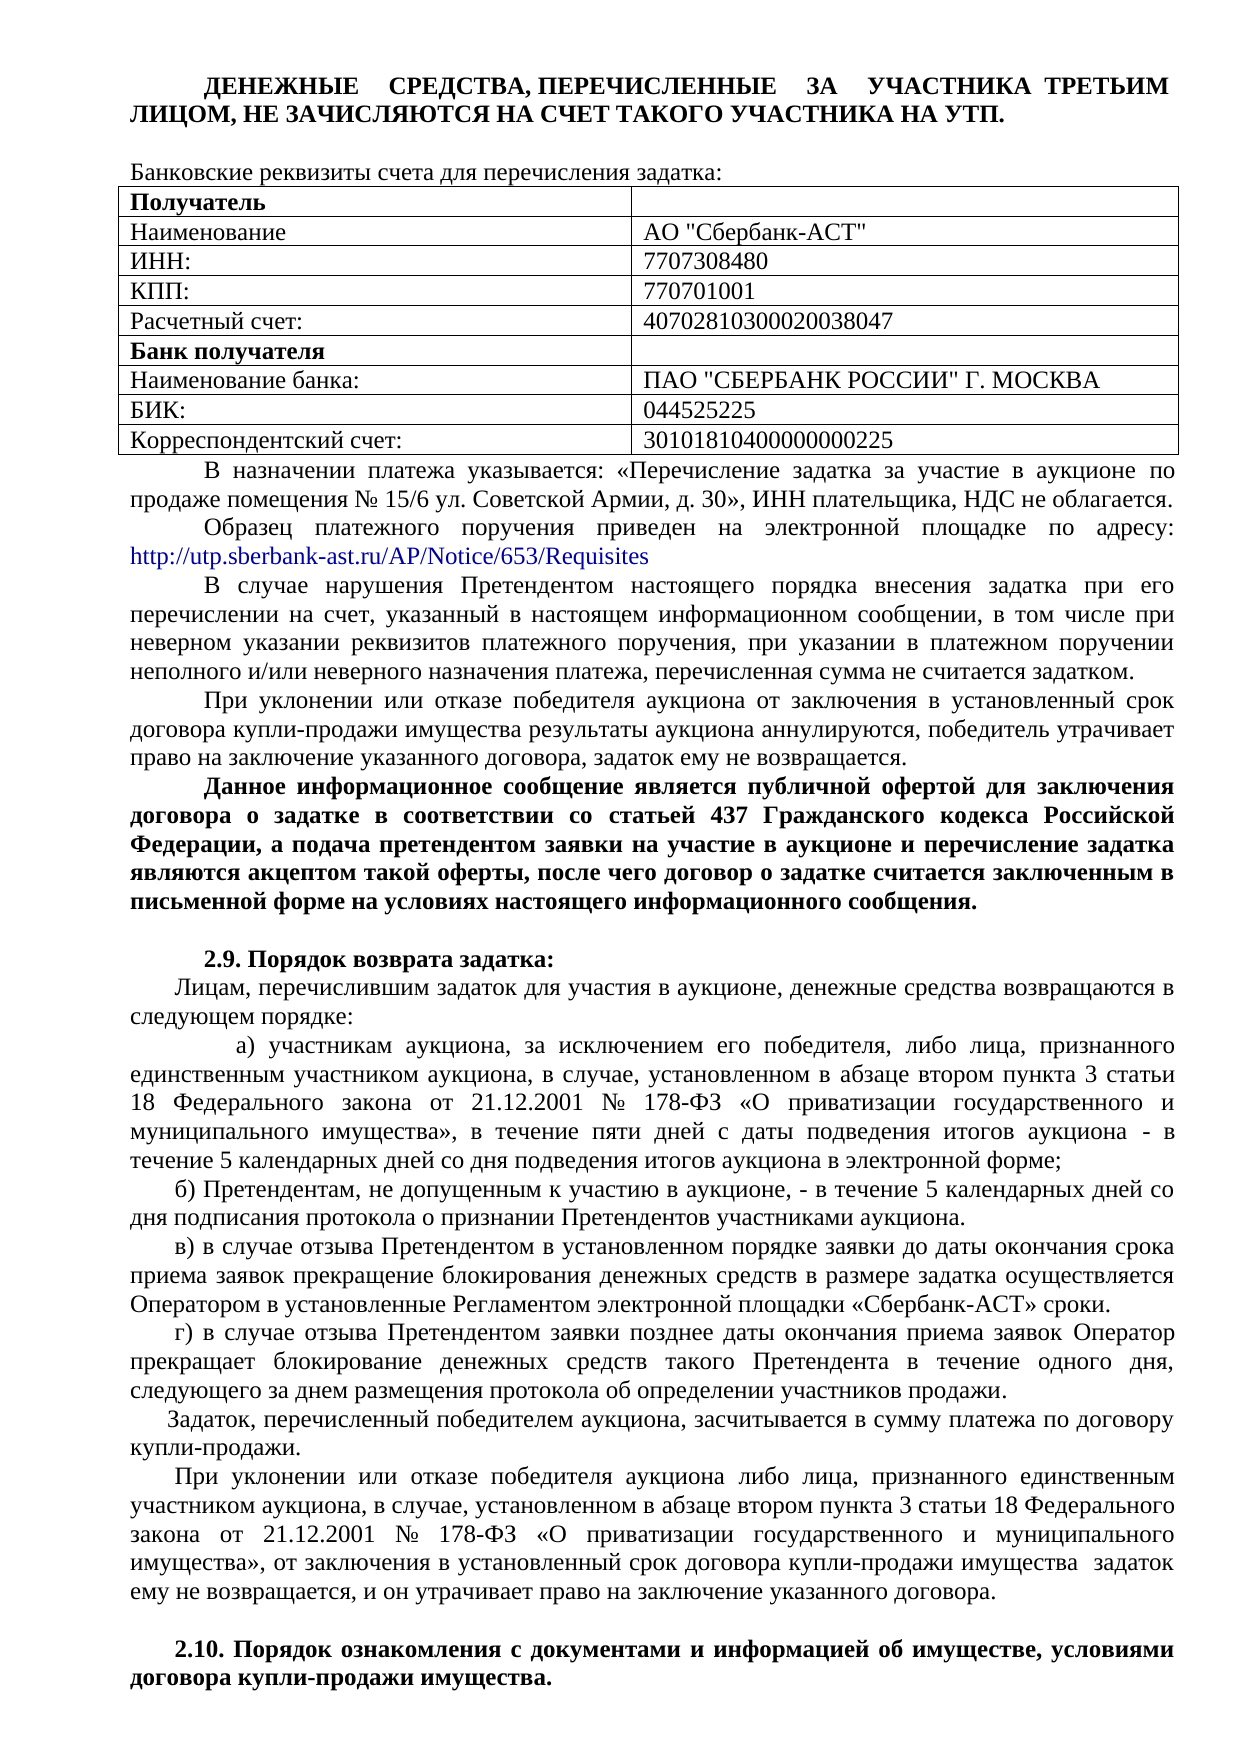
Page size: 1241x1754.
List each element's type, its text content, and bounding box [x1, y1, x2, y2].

text а) участникам аукциона, за исключением его победителя, либо лица, признанного единственным участником аукциона, в случае, установленном в абзаце втором пункта 3 статьи 18 Федерального закона от 21.12.2001 № 178-ФЗ «О приватизации государственного и муниципального имущества», в течение пяти дней с даты подведения итогов аукциона - в течение 5 календарных дней со дня подведения итогов аукциона в электронной форме; [130, 1030, 1175, 1174]
table_cell КПП: [119, 276, 631, 305]
text 2.10. Порядок ознакомления с документами и информацией об имуществе, условиями договора купли-продажи имущества. [130, 1634, 1175, 1691]
subtitle ДЕНЕЖНЫЕ СРЕДСТВА, ПЕРЕЧИСЛЕННЫЕ ЗА УЧАСТНИКА ТРЕТЬИМ ЛИЦОМ, НЕ ЗАЧИСЛЯЮТСЯ НА СЧЕТ ТАКОГО УЧАСТНИКА НА УТП. [130, 71, 1175, 128]
text В случае нарушения Претендентом настоящего порядка внесения задатка при его перечислении на счет, указанный в настоящем информационном сообщении, в том числе при неверном указании реквизитов платежного поручения, при указании в платежном поручении неполного и/или неверного назначения платежа, перечисленная сумма не считается задатком. [130, 570, 1175, 685]
table_header [632, 187, 1178, 216]
table_cell ИНН: [119, 246, 631, 275]
text 2.9. Порядок возврата задатка: [130, 944, 1175, 972]
table_cell БИК: [119, 395, 631, 424]
table_cell 770701001 [632, 276, 1178, 305]
table_cell ПАО "СБЕРБАНК РОССИИ" Г. МОСКВА [632, 366, 1178, 394]
text Задаток, перечисленный победителем аукциона, засчитывается в сумму платежа по договору купли-продажи. [130, 1404, 1175, 1461]
text г) в случае отзыва Претендентом заявки позднее даты окончания приема заявок Оператор прекращает блокирование денежных средств такого Претендента в течение одного дня, следующего за днем размещения протокола об определении участников продажи. [130, 1317, 1175, 1404]
table_cell [632, 336, 1178, 364]
text В назначении платежа указывается: «Перечисление задатка за участие в аукционе по продаже помещения № 15/6 ул. Советской Армии, д. 30», ИНН плательщика, НДС не облагается. [130, 455, 1175, 512]
table_header Получатель [119, 187, 631, 216]
table_cell Корреспондентский счет: [119, 425, 631, 454]
table_cell АО "Сбербанк-АСТ" [632, 217, 1178, 245]
text б) Претендентам, не допущенным к участию в аукционе, - в течение 5 календарных дней со дня подписания протокола о признании Претендентов участниками аукциона. [130, 1174, 1175, 1231]
table_cell 40702810300020038047 [632, 306, 1178, 335]
table_cell Наименование банка: [119, 366, 631, 394]
table_cell Наименование [119, 217, 631, 245]
text Образец платежного поручения приведен на электронной площадке по адресу: http://utp.sberbank-ast.ru/AP/Notice/653/Requisites [130, 512, 1175, 570]
text Данное информационное сообщение является публичной офертой для заключения договора о задатке в соответствии со статьей 437 Гражданского кодекса Российской Федерации, а подача претендентом заявки на участие в аукционе и перечисление задатка являются акцептом такой оферты, после чего договор о задатке считается заключенным в письменной форме на условиях настоящего информационного сообщения. [130, 771, 1175, 915]
table_cell Расчетный счет: [119, 306, 631, 335]
table_cell 044525225 [632, 395, 1178, 424]
table_cell 30101810400000000225 [632, 425, 1178, 454]
text При уклонении или отказе победителя аукциона либо лица, признанного единственным участником аукциона, в случае, установленном в абзаце втором пункта 3 статьи 18 Федерального закона от 21.12.2001 № 178-ФЗ «О приватизации государственного и муниципального имущества», от заключения в установленный срок договора купли-продажи имущества задаток ему не возвращается, и он утрачивает право на заключение указанного договора. [130, 1461, 1175, 1605]
text Банковские реквизиты счета для перечисления задатка: [130, 157, 1175, 186]
text в) в случае отзыва Претендентом в установленном порядке заявки до даты окончания срока приема заявок прекращение блокирования денежных средств в размере задатка осуществляется Оператором в установленные Регламентом электронной площадки «Сбербанк-АСТ» сроки. [130, 1231, 1175, 1317]
table_cell 7707308480 [632, 246, 1178, 275]
table_cell Банк получателя [119, 336, 631, 364]
text При уклонении или отказе победителя аукциона от заключения в установленный срок договора купли-продажи имущества результаты аукциона аннулируются, победитель утрачивает право на заключение указанного договора, задаток ему не возвращается. [130, 685, 1175, 771]
text Лицам, перечислившим задаток для участия в аукционе, денежные средства возвращаются в следующем порядке: [130, 972, 1175, 1030]
